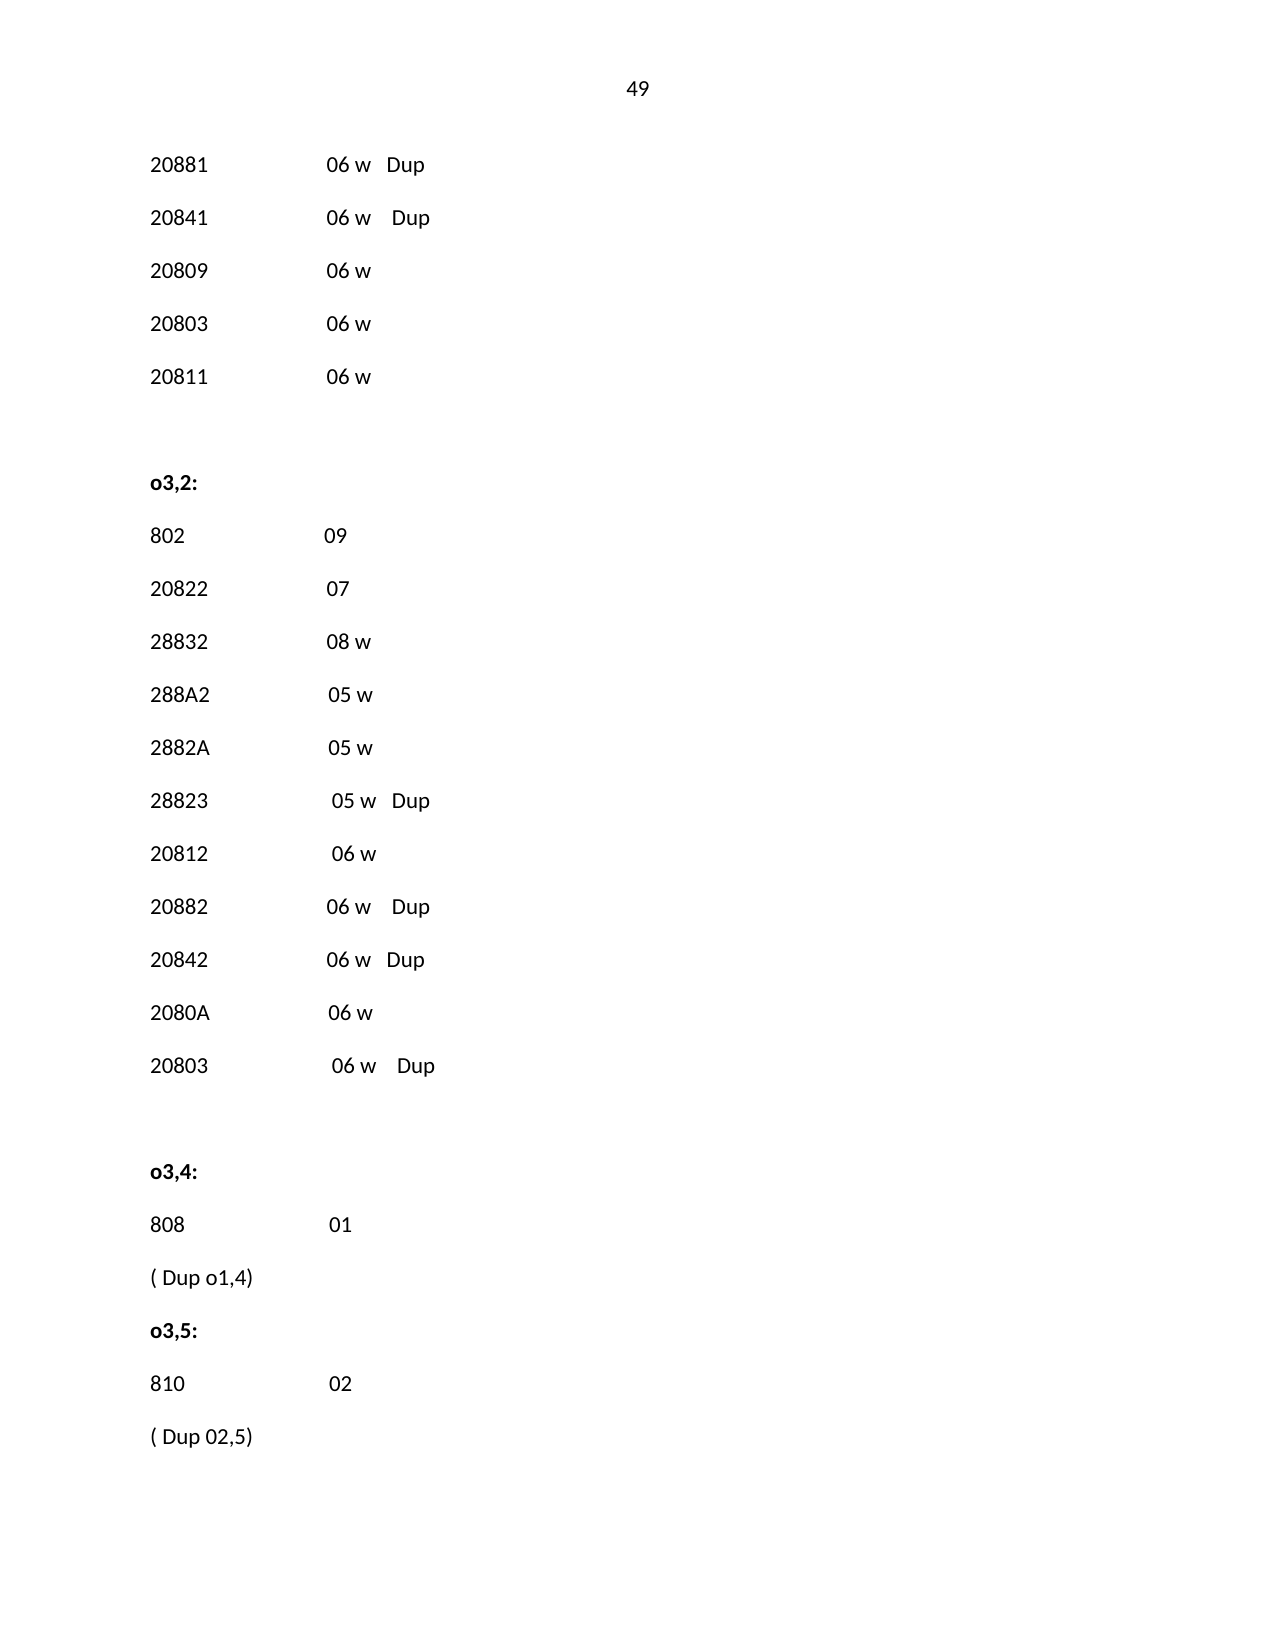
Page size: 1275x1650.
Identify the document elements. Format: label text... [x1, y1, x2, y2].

text 20803 06 w [150, 309, 1125, 337]
text 288A2 05 w [150, 680, 1125, 708]
text 20881 06 w Dup [150, 150, 1125, 178]
text 20841 06 w Dup [150, 203, 1125, 231]
text 802 09 [150, 521, 1125, 549]
text 2882A 05 w [150, 733, 1125, 761]
text 2080A 06 w [150, 998, 1125, 1026]
text ( Dup 02,5) [150, 1422, 1125, 1451]
text 20882 06 w Dup [150, 892, 1125, 920]
text o3,2: [150, 468, 1125, 496]
text o3,5: [150, 1316, 1125, 1344]
text 20822 07 [150, 574, 1125, 602]
text 20809 06 w [150, 256, 1125, 284]
text 28823 05 w Dup [150, 786, 1125, 814]
text o3,4: [150, 1157, 1125, 1185]
text ( Dup o1,4) [150, 1263, 1125, 1291]
text 20812 06 w [150, 839, 1125, 867]
text 28832 08 w [150, 627, 1125, 655]
text 810 02 [150, 1369, 1125, 1397]
text 20803 06 w Dup [150, 1051, 1125, 1079]
text 20842 06 w Dup [150, 945, 1125, 973]
text 808 01 [150, 1210, 1125, 1238]
text 20811 06 w [150, 362, 1125, 390]
